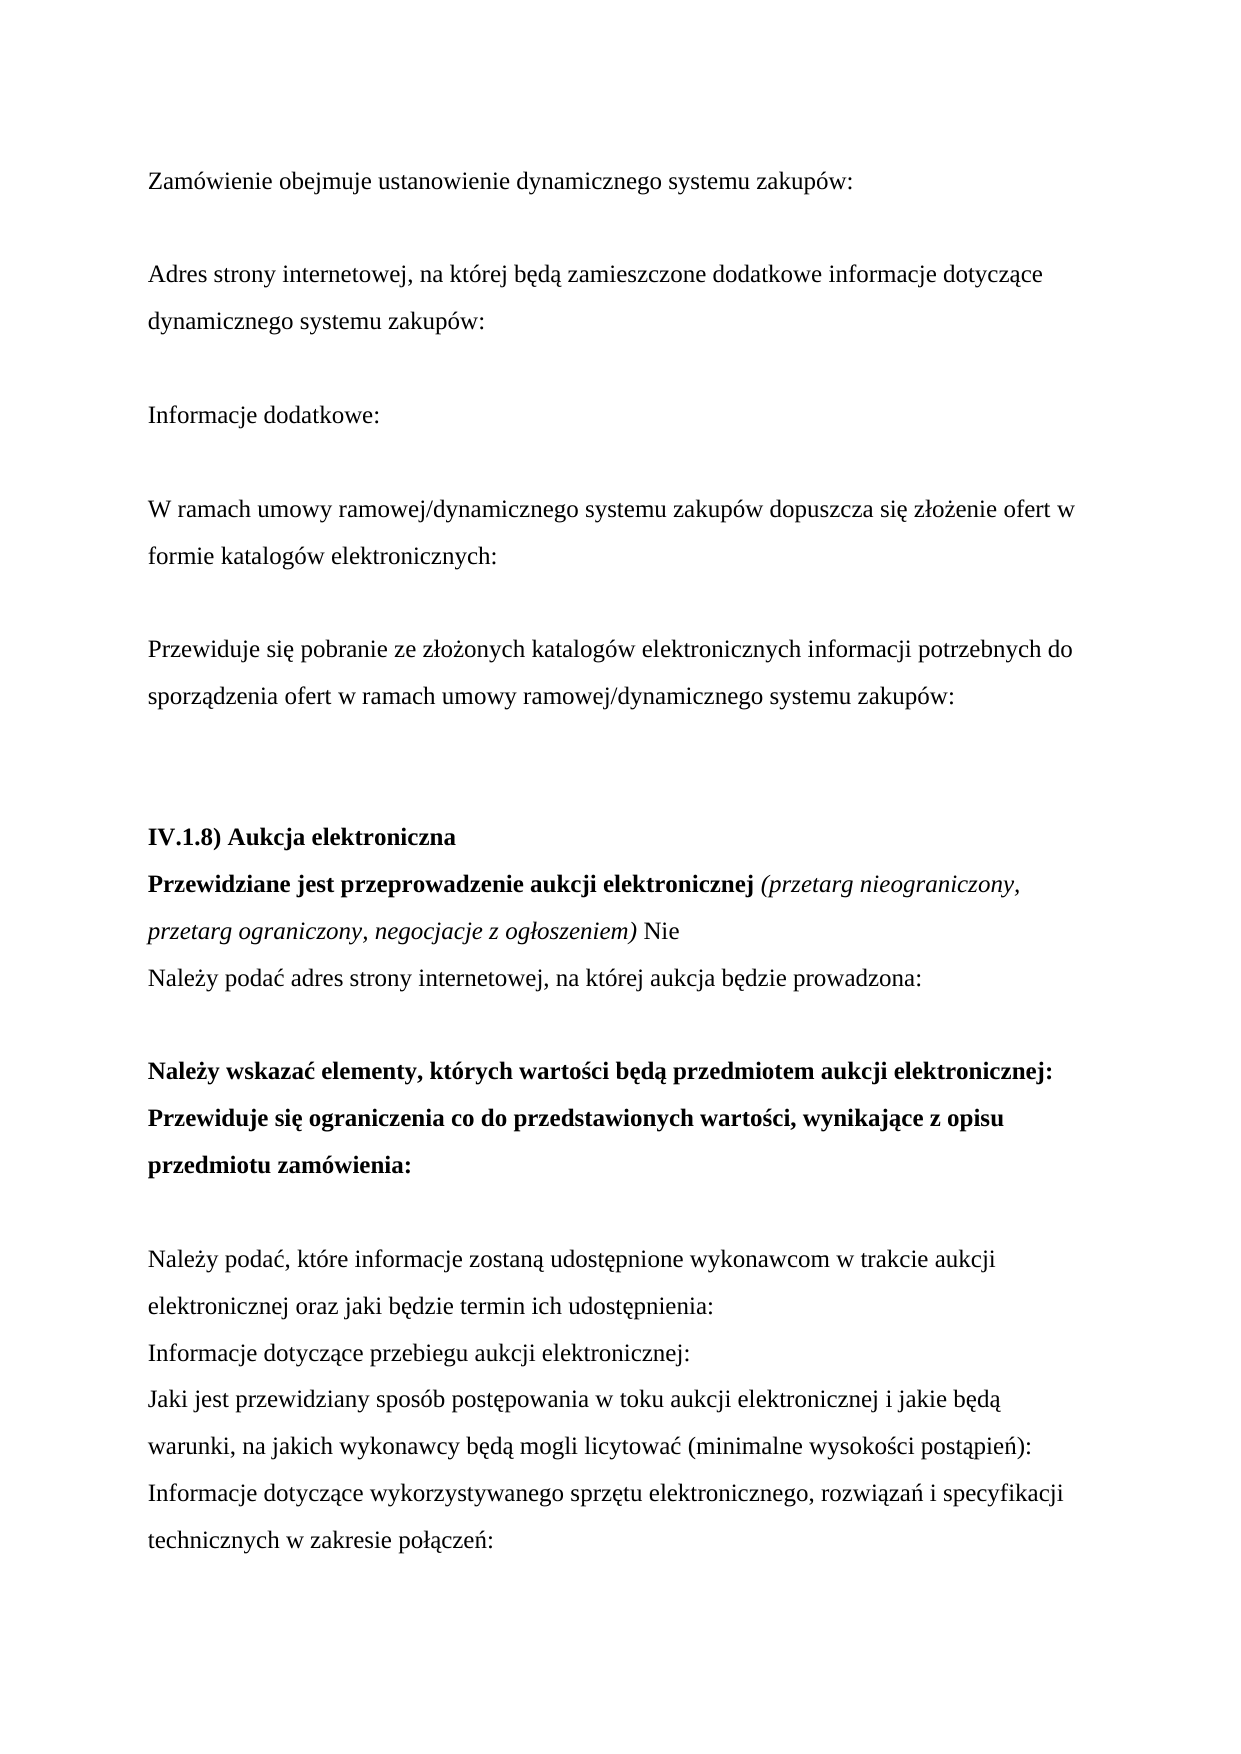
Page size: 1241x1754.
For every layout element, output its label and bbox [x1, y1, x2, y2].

text [148, 148, 1093, 757]
text [148, 757, 1093, 1554]
